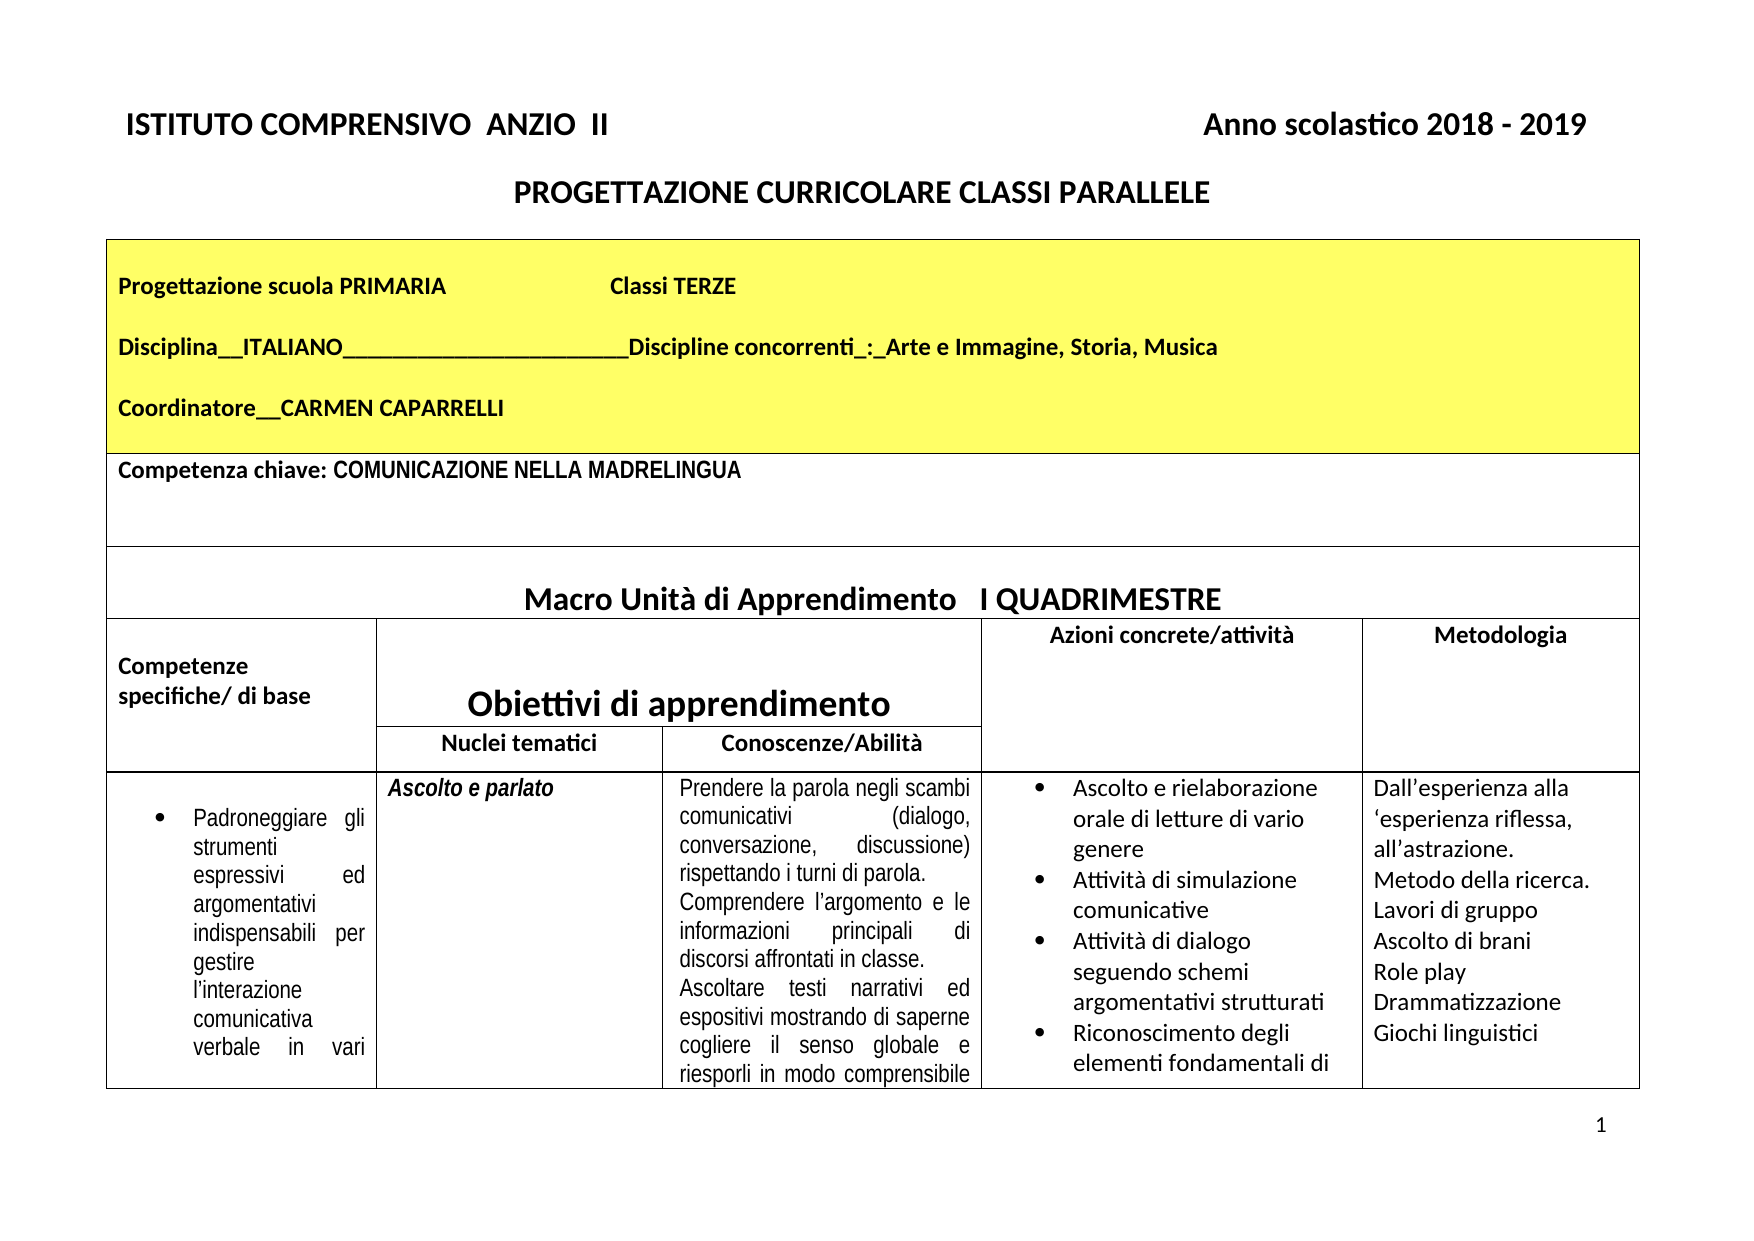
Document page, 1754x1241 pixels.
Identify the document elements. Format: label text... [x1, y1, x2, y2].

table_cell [663, 773, 981, 1088]
table_cell Macro Unità di Apprendimento I QUADRIMESTRE [107, 547, 1639, 618]
table_cell Competenze specifiche/ di base [107, 619, 376, 771]
text PROGETTAZIONE CURRICOLARE CLASSI PARALLELE [118, 171, 1606, 212]
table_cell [1363, 773, 1639, 1088]
table_cell Ascolto e parlato [377, 773, 662, 1088]
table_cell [107, 773, 376, 1088]
table_cell Nuclei tematici [377, 727, 662, 771]
table_cell Competenza chiave: COMUNICAZIONE NELLA MADRELINGUA [107, 454, 1639, 546]
table_header Progettazione scuola PRIMARIA Classi TERZE Disciplina__ITALIANO_______________________Discipline concorrenti_:_Arte e Immagine, Storia, Musica Coordinatore__CARMEN CAPARRELLI [107, 240, 1639, 453]
table_cell Metodologia [1363, 619, 1639, 771]
text ISTITUTO COMPRENSIVO ANZIO II Anno scolastico 2018 - 2019 [118, 103, 1606, 144]
table_cell Conoscenze/Abilità [663, 727, 981, 771]
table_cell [982, 773, 1362, 1088]
table_cell Obiettivi di apprendimento [377, 619, 981, 726]
table_cell Azioni concrete/attività [982, 619, 1362, 771]
